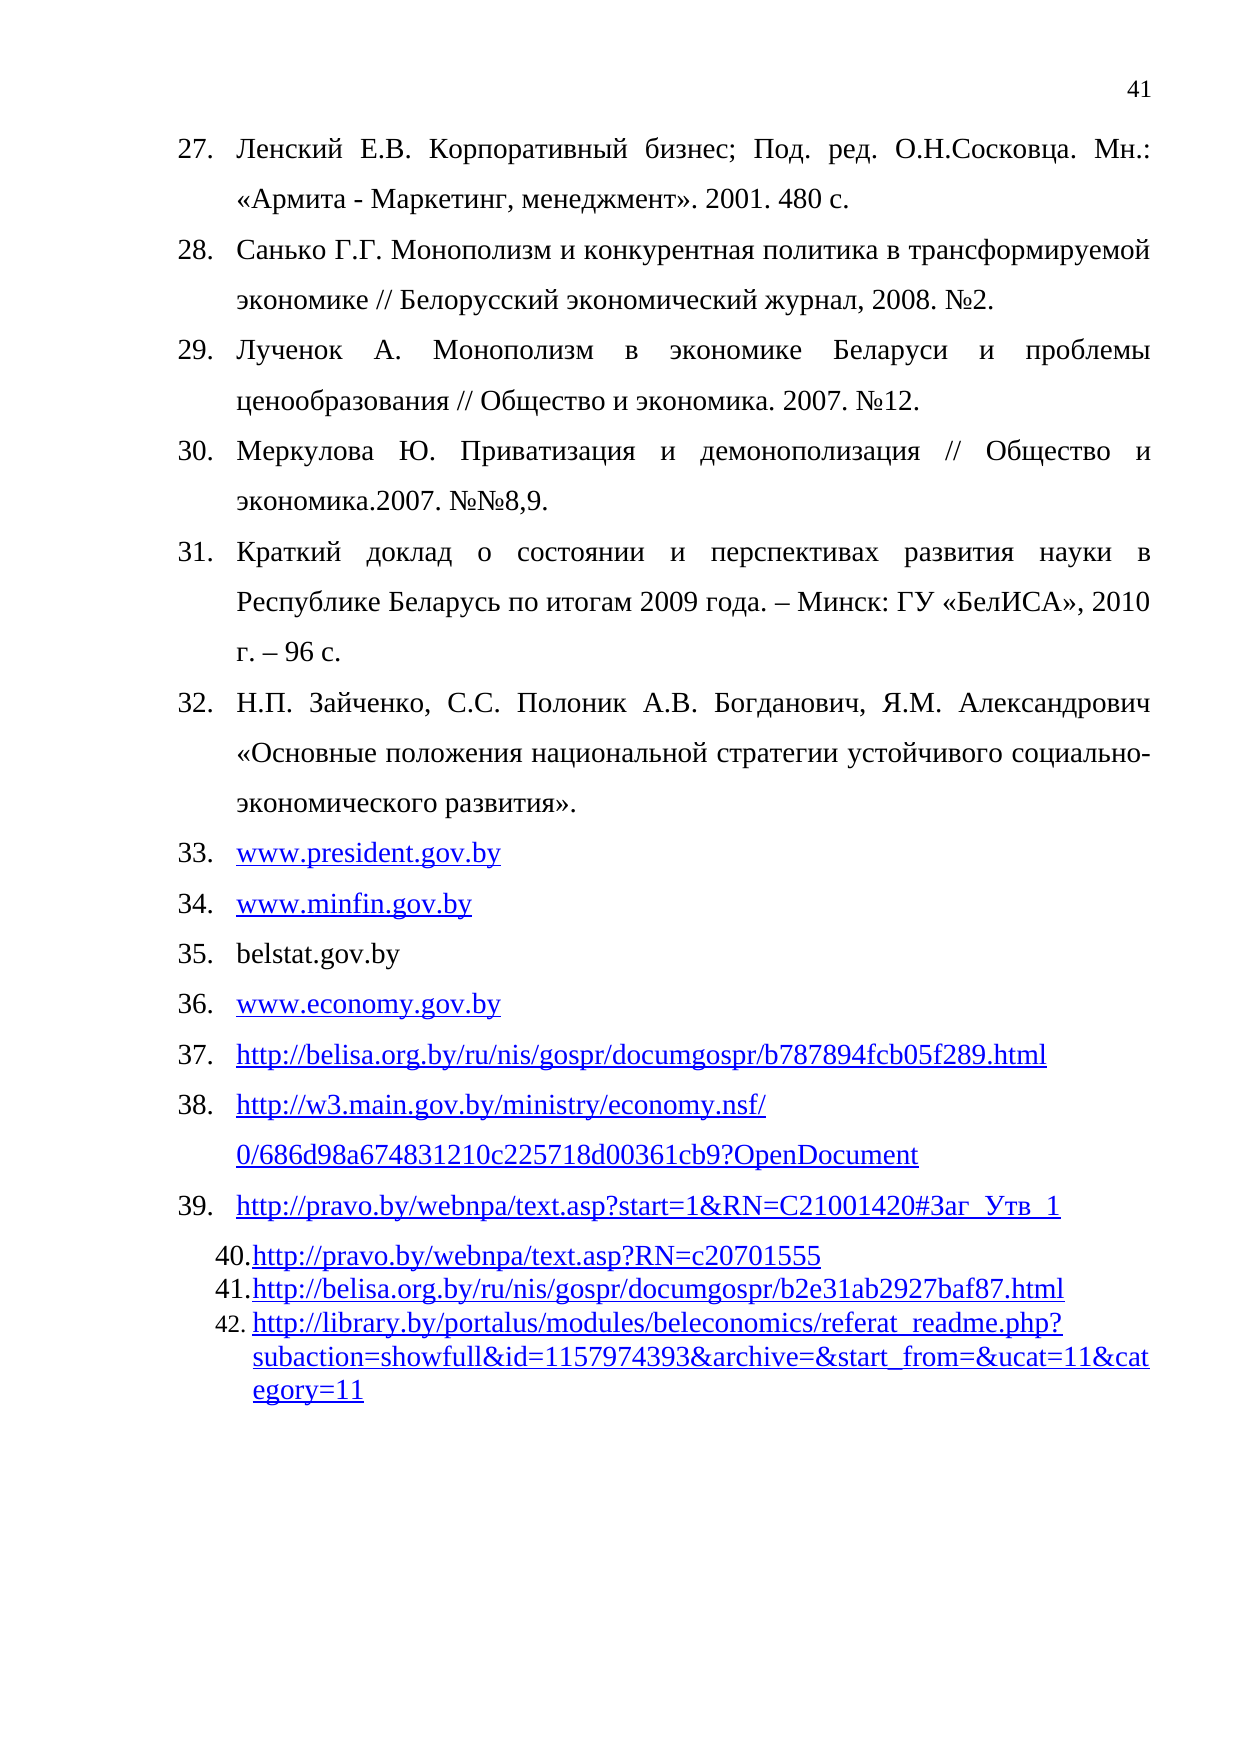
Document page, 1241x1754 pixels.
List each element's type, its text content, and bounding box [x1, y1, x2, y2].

list http://library.by/portalus/modules/beleconomics/referat_readme.php?subaction=showfull&id=1157974393&archive=&start_from=&ucat=11&category=11 [215, 1305, 1152, 1406]
list http://w3.main.gov.by/ministry/economy.nsf/0/686d98a674831210c225718d00361cb9?OpenDocument [177, 1087, 1152, 1171]
list www.minfin.gov.by [177, 886, 1152, 919]
list http://pravo.by/webnpa/text.asp?start=1&RN=C21001420#Заг_Утв_1 [177, 1188, 1152, 1221]
list www.president.gov.by [177, 836, 1152, 869]
list belstat.gov.by [177, 936, 1152, 970]
list Ленский Е.В. Корпоративный бизнес; Под. ред. О.Н.Сосковца. Мн.: «Армита - Маркетинг, менеджмент». 2001. 480 с. [177, 131, 1152, 215]
list http://belisa.org.by/ru/nis/gospr/documgospr/b787894fcb05f289.html [177, 1037, 1152, 1070]
list www.economy.gov.by [177, 987, 1152, 1020]
list Н.П. Зайченко, С.С. Полоник А.В. Богданович, Я.М. Александрович «Основные положения национальной стратегии устойчивого социально-экономического развития». [177, 685, 1152, 819]
list http://pravo.by/webnpa/text.asp?RN=c20701555 [215, 1238, 1152, 1272]
list http://belisa.org.by/ru/nis/gospr/documgospr/b2e31ab2927baf87.html [215, 1272, 1152, 1305]
list Меркулова Ю. Приватизация и демонополизация // Общество и экономика.2007. №№8,9. [177, 433, 1152, 517]
list Краткий доклад о состоянии и перспективах развития науки в Республике Беларусь по итогам 2009 года. – Минск: ГУ «БелИСА», 2010 г. – 96 с. [177, 534, 1152, 668]
list Санько Г.Г. Монополизм и конкурентная политика в трансформируемой экономике // Белорусский экономический журнал, 2008. №2. [177, 232, 1152, 316]
list Лученок А. Монополизм в экономике Беларуси и проблемы ценообразования // Общество и экономика. 2007. №12. [177, 332, 1152, 416]
